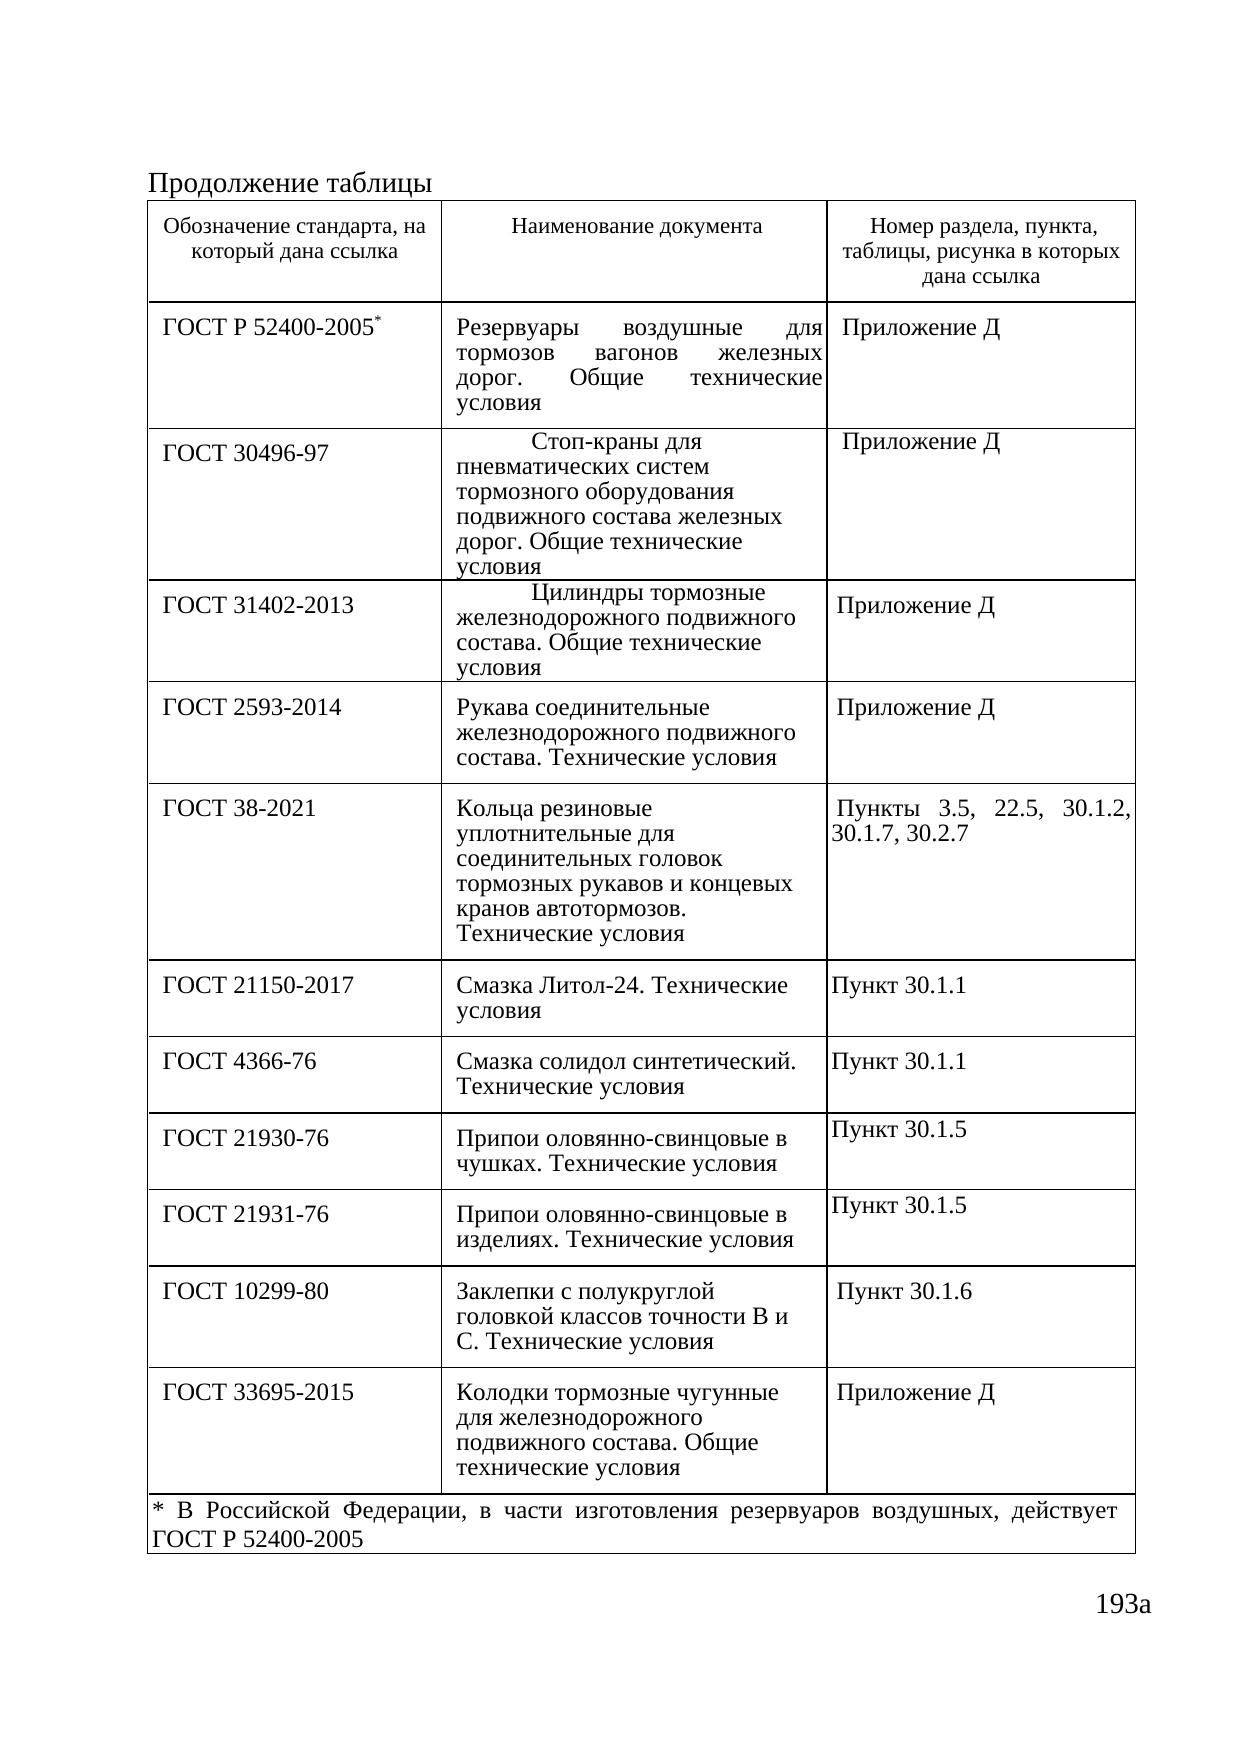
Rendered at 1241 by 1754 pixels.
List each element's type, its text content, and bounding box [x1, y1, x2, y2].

table_cell Пункт 30.1.1 [828, 961, 1135, 1036]
table_cell Колодки тормозные чугунные для железнодорожного подвижного состава. Общие технические условия [442, 1368, 826, 1493]
table_cell ГОСТ 10299-80 [148, 1266, 441, 1367]
table_cell Стоп-краны для пневматических систем тормозного оборудования подвижного состава железных дорог. Общие технические условия [442, 429, 826, 579]
table_cell Пункт 30.1.5 [828, 1190, 1135, 1265]
table_cell Заклепки с полукруглой головкой классов точности B и C. Технические условия [442, 1267, 826, 1367]
table_cell Цилиндры тормозные железнодорожного подвижного состава. Общие технические условия [442, 581, 826, 681]
table_cell ГОСТ 30496-97 [148, 429, 441, 579]
table_cell Приложение Д [828, 682, 1135, 782]
table_cell ГОСТ 38-2021 [148, 784, 441, 959]
table_cell Приложение Д [828, 429, 1135, 579]
table_cell Рукава соединительные железнодорожного подвижного состава. Технические условия [442, 682, 826, 782]
table_cell Пункт 30.1.6 [828, 1267, 1135, 1367]
table_cell ГОСТ 31402-2013 [148, 580, 441, 681]
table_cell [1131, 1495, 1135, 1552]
table_header Номер раздела, пункта, таблицы, рисунка в которых дана ссылка [828, 201, 1135, 301]
table_cell Кольца резиновые уплотнительные для соединительных головок тормозных рукавов и концевых кранов автотормозов. Технические условия [442, 784, 826, 959]
table_cell Приложение Д [828, 1368, 1135, 1493]
table_cell Пункты 3.5, 22.5, 30.1.2, 30.1.7, 30.2.7 [828, 784, 1135, 959]
table_cell ГОСТ Р 52400-2005* [148, 302, 441, 428]
text 193а [148, 1587, 1152, 1621]
table_cell Припои оловянно-свинцовые в изделиях. Технические условия [442, 1190, 826, 1265]
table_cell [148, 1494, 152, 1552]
table_cell Резервуары воздушные для тормозов вагонов железных дорог. Общие технические условия [442, 303, 826, 428]
table_cell Пункт 30.1.5 [828, 1114, 1135, 1189]
table_cell Смазка Литол-24. Технические условия [442, 961, 826, 1036]
table_cell ГОСТ 21930-76 [148, 1113, 441, 1189]
table_cell Смазка солидол синтетический. Технические условия [442, 1037, 826, 1112]
table_cell ГОСТ 21931-76 [148, 1190, 441, 1265]
table_cell ГОСТ 21150-2017 [148, 960, 441, 1036]
table_cell Приложение Д [828, 303, 1135, 428]
table_cell Припои оловянно-свинцовые в чушках. Технические условия [442, 1114, 826, 1189]
table_cell ГОСТ 2593-2014 [148, 682, 441, 782]
table_cell Пункт 30.1.1 [828, 1037, 1135, 1112]
table_header Наименование документа [442, 201, 826, 301]
table_cell ГОСТ 33695-2015 [148, 1368, 441, 1493]
text Продолжение таблицы [148, 166, 1152, 199]
table_cell ГОСТ 4366-76 [148, 1037, 441, 1112]
table_cell Приложение Д [828, 581, 1135, 681]
table_header Обозначение стандарта, на который дана ссылка [148, 201, 441, 301]
